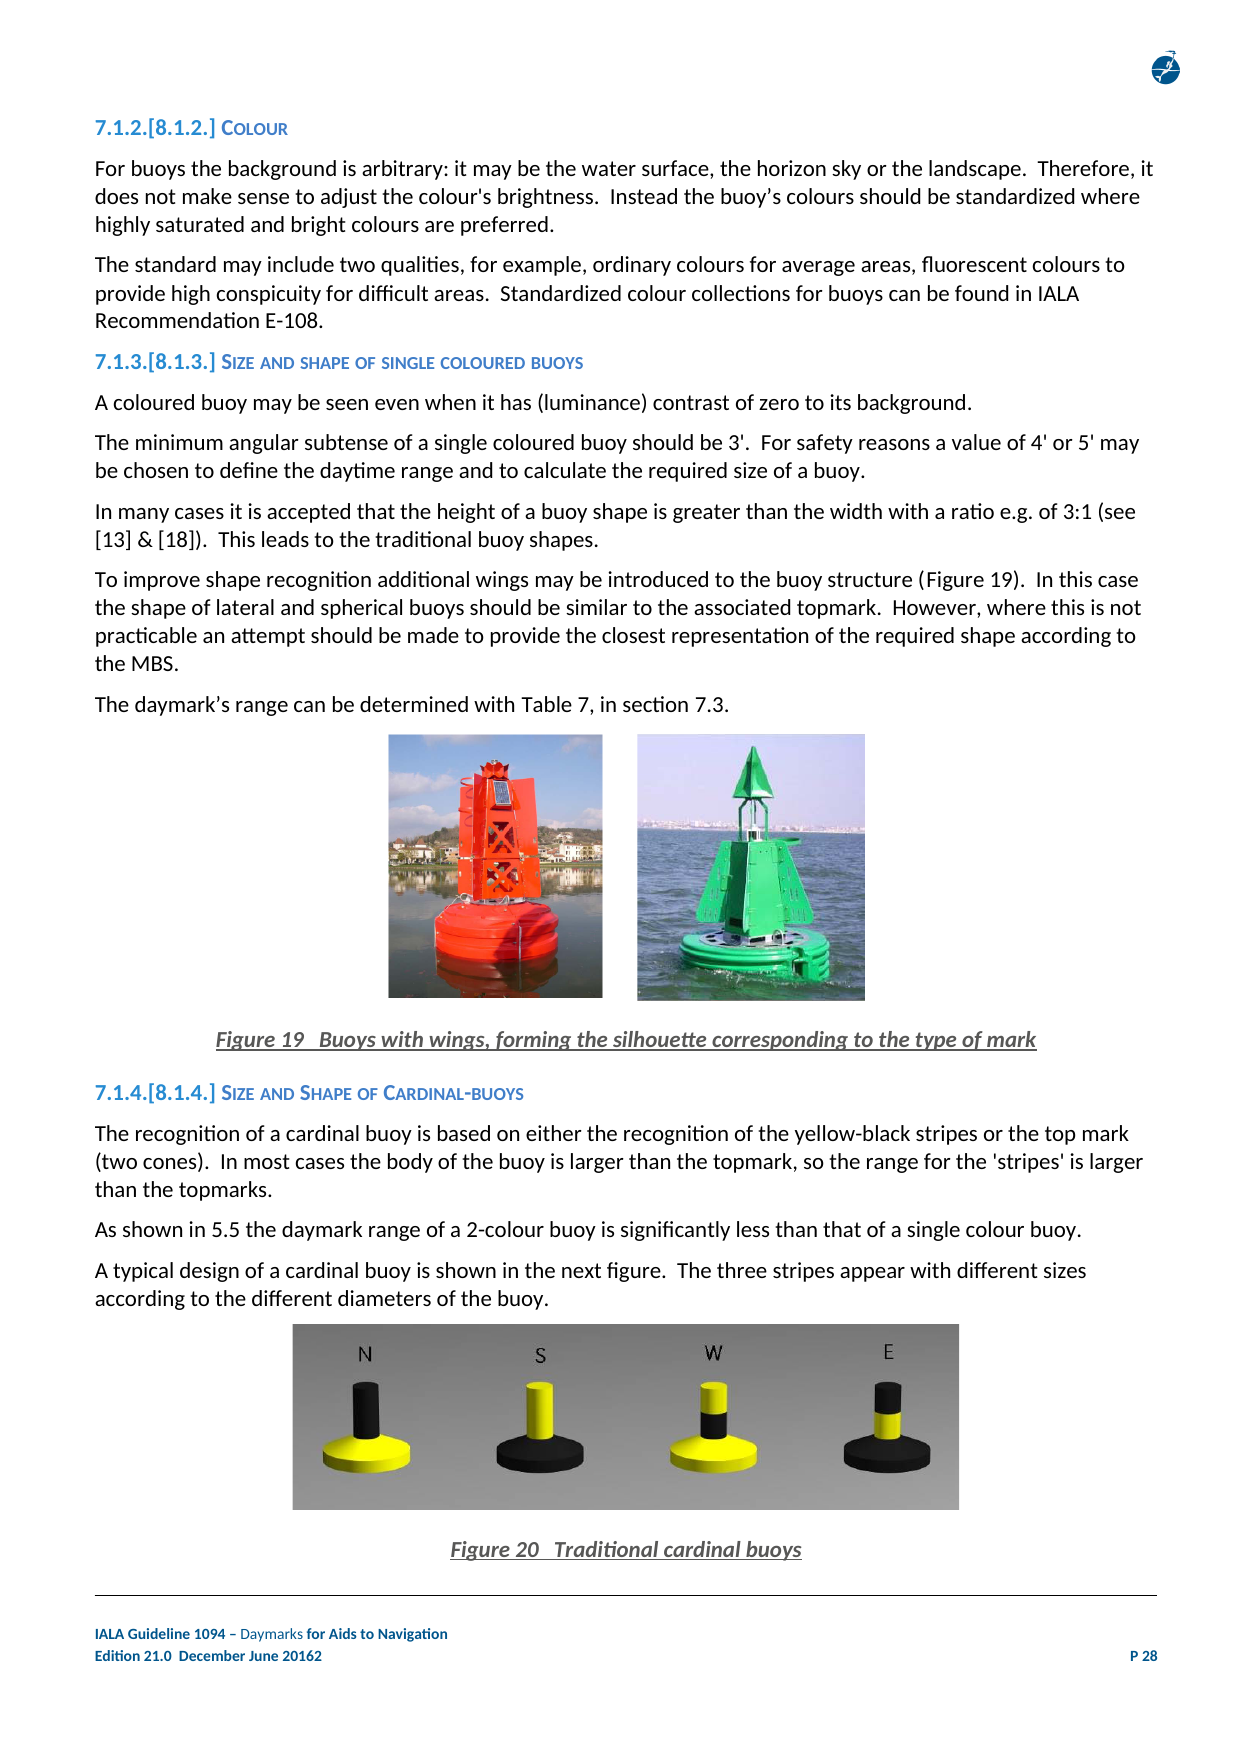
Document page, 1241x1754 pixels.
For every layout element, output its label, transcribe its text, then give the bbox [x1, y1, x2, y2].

text To improve shape recognition additional wings may be introduced to the buoy structure (Figure 19). In this case the shape of lateral and spherical buoys should be similar to the associated topmark. However, where this is not practicable an attempt should be made to provide the closest representation of the required shape according to the MBS. [94, 565, 1157, 677]
text In many cases it is accepted that the height of a buoy shape is greater than the width with a ratio e.g. of 3:1 (see [13] & [18]). This leads to the traditional buoy shapes. [94, 497, 1157, 553]
text The minimum angular subtense of a single coloured buoy should be 3'. For safety reasons a value of 4' or 5' may be chosen to define the daytime range and to calculate the required size of a buoy. [94, 428, 1157, 484]
text Traditional cardinal buoys [94, 1535, 1157, 1563]
text A typical design of a cardinal buoy is shown in the next figure. The three stripes appear with different sizes according to the different diameters of the buoy. [94, 1256, 1157, 1312]
subtitle Colour [94, 113, 1157, 142]
text The standard may include two qualities, for example, ordinary colours for average areas, fluorescent colours to provide high conspicuity for difficult areas. Standardized colour collections for buoys can be found in IALA Recommendation E-108. [94, 251, 1157, 335]
text For buoys the background is arbitrary: it may be the water surface, the horizon sky or the landscape. Therefore, it does not make sense to adjust the colour's brightness. Instead the buoy’s colours should be standardized where highly saturated and bright colours are preferred. [94, 154, 1157, 238]
text The recognition of a cardinal buoy is based on either the recognition of the yellow-black stripes or the top mark (two cones). In most cases the body of the buoy is larger than the topmark, so the range for the 'stripes' is larger than the topmarks. [94, 1119, 1157, 1203]
text As shown in 5.5 the daymark range of a 2-colour buoy is significantly less than that of a single colour buoy. [94, 1215, 1157, 1243]
text A coloured buoy may be seen even when it has (luminance) contrast of zero to its background. [94, 388, 1157, 416]
text The daymark’s range can be determined with Table 7, in section 7.3. [94, 690, 1157, 718]
text Buoys with wings, forming the silhouette corresponding to the type of mark [94, 1025, 1157, 1053]
picture [1120, 0, 1239, 119]
picture [292, 1324, 960, 1510]
subtitle Size and shape of single coloured buoys [94, 347, 1157, 375]
subtitle Size and Shape of Cardinal-buoys [94, 1078, 1157, 1106]
